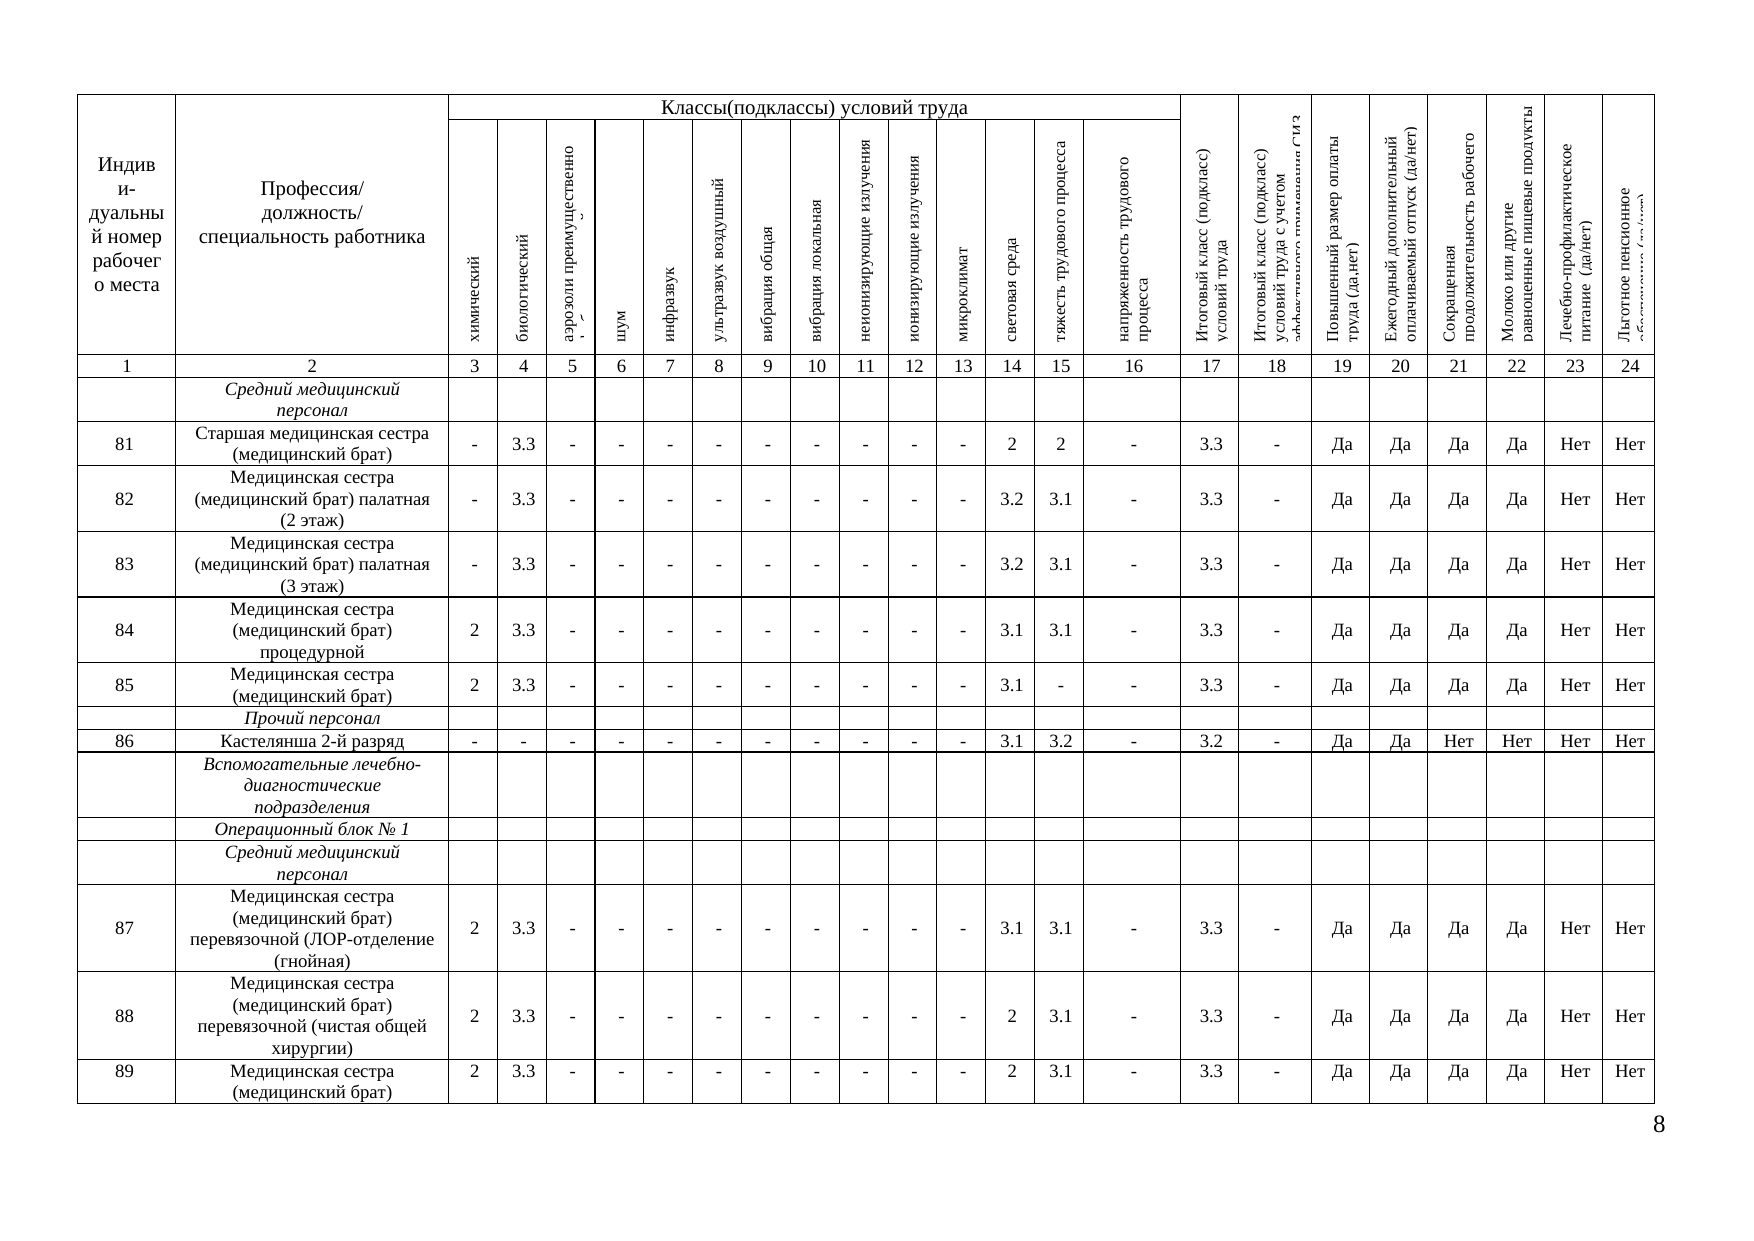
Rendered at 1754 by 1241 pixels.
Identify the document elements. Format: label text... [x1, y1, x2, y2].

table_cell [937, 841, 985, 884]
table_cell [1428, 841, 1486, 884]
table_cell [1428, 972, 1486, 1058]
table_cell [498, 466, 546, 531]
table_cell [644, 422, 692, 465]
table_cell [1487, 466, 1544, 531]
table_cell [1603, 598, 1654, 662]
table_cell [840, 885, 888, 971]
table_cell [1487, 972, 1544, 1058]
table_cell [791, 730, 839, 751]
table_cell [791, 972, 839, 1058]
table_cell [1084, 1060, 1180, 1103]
table_cell 20 [1370, 355, 1427, 377]
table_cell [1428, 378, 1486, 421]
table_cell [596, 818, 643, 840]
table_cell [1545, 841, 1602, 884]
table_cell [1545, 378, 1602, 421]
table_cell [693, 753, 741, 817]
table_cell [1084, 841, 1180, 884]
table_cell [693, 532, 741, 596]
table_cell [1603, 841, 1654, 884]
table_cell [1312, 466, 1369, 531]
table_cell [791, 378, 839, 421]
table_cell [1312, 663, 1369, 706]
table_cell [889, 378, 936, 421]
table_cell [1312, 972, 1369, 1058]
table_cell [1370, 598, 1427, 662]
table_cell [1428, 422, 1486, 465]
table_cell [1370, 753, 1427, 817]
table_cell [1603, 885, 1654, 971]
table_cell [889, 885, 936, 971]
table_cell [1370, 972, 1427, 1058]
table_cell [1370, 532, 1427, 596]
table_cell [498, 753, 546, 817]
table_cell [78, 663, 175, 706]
table_cell 24 [1603, 355, 1654, 377]
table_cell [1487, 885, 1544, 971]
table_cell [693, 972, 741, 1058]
table_cell 9 [742, 355, 790, 377]
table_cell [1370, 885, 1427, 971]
table_cell 12 [889, 355, 936, 377]
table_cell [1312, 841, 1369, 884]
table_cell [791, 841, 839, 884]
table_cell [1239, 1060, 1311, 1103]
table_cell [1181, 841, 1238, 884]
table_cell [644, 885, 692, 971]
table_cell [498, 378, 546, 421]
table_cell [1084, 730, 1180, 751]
table_header Итоговый класс (подкласс) условий труда с учетом эффективного применения СИЗ [1239, 95, 1311, 354]
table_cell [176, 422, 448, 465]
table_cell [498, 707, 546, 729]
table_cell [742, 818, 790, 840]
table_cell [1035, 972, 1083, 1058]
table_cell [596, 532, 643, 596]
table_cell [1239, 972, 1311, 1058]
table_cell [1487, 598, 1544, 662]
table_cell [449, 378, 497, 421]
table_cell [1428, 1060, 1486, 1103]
table_header Молоко или другие равноценные пищевые продукты (да/нет) [1487, 95, 1544, 354]
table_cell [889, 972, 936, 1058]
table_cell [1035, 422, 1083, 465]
table_cell 21 [1428, 355, 1486, 377]
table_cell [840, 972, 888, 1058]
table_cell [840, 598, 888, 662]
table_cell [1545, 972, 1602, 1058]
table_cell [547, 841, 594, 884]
table_cell инфразвук [644, 120, 692, 354]
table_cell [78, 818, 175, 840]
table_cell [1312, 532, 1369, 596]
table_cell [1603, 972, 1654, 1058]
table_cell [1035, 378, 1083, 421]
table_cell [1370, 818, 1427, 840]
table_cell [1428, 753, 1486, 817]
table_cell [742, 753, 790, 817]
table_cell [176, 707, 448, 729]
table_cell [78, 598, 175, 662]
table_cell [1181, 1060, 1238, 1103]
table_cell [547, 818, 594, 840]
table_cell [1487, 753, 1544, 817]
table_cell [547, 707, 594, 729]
table_header Индивидуальный номер рабочего места [78, 95, 175, 354]
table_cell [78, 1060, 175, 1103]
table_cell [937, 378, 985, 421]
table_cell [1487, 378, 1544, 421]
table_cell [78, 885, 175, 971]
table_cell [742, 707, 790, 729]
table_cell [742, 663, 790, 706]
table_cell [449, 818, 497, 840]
table_cell 2 [176, 355, 448, 377]
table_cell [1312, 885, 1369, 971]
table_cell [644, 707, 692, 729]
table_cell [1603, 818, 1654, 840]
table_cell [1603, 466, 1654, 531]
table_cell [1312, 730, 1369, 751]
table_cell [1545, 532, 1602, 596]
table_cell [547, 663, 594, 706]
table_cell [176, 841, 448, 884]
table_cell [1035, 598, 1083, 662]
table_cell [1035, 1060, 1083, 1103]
table_cell 10 [791, 355, 839, 377]
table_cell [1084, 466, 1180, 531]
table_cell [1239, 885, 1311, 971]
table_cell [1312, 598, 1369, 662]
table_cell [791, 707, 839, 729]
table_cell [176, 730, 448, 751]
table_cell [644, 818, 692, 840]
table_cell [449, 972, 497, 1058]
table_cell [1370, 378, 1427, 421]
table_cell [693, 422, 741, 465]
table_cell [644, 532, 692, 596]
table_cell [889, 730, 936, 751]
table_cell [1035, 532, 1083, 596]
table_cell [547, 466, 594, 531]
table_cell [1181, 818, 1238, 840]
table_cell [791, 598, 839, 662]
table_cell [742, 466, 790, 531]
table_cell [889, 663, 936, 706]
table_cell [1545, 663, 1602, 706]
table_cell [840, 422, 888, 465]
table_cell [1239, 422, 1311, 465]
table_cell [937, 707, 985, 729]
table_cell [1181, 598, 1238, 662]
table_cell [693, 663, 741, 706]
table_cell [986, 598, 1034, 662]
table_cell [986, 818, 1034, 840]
table_cell биологический [498, 120, 546, 354]
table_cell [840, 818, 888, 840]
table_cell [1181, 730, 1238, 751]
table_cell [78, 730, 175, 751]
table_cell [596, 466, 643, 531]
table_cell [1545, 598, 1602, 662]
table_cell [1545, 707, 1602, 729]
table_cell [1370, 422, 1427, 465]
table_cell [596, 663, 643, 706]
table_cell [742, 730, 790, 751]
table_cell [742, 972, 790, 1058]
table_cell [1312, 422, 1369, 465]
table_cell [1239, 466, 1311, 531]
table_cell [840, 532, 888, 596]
table_cell 3 [449, 355, 497, 377]
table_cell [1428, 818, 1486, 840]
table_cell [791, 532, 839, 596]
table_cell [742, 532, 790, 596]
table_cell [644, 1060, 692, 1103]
table_cell 22 [1487, 355, 1544, 377]
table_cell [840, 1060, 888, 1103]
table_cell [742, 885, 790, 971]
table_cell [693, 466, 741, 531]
table_cell 1 [78, 355, 175, 377]
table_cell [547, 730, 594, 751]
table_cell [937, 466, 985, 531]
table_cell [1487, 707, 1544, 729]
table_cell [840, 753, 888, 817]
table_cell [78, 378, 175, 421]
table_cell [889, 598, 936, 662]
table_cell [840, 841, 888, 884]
table_cell шум [596, 120, 643, 354]
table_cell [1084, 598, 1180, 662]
table_cell химический [449, 120, 497, 354]
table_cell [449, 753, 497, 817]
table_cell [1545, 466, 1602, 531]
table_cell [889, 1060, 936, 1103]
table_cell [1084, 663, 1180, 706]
table_cell ультразвук воздушный [693, 120, 741, 354]
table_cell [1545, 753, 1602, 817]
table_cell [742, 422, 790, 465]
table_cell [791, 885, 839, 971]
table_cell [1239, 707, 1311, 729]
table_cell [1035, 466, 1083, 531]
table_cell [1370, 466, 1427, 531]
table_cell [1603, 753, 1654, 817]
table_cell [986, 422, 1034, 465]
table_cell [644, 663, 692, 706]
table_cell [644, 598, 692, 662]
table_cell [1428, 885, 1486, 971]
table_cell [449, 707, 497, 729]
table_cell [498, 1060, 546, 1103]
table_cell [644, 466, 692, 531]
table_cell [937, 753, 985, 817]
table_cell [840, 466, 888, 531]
table_cell 4 [498, 355, 546, 377]
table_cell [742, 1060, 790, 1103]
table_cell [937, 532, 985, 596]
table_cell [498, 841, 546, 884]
table_cell аэрозоли преимущественно фиброгенного действия [547, 120, 594, 354]
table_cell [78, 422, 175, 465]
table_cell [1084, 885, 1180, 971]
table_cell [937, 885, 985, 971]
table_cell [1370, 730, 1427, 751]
table_cell 13 [937, 355, 985, 377]
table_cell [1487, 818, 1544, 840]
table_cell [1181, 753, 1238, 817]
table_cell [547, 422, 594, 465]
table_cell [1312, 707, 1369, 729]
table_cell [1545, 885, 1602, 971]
table_header Ежегодный дополнительный оплачиваемый отпуск (да/нет) [1370, 95, 1427, 354]
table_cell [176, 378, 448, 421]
table_cell 18 [1239, 355, 1311, 377]
table_cell тяжесть трудового процесса [1035, 120, 1083, 354]
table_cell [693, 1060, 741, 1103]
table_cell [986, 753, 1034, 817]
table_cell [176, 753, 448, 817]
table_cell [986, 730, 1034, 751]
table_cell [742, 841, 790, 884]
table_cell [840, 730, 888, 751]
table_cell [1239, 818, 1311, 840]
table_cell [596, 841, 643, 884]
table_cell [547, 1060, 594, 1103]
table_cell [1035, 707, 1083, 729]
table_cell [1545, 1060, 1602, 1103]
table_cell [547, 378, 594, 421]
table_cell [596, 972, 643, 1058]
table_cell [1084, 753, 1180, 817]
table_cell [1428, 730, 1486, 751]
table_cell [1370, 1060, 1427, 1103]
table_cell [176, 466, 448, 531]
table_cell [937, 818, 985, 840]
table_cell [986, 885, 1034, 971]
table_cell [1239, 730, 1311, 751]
table_header Льготное пенсионное обеспечение (да/нет) [1603, 95, 1654, 354]
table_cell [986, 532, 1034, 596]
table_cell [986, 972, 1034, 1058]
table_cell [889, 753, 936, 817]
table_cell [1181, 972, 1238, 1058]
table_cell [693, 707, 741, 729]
table_header Классы(подклассы) условий труда [449, 95, 1180, 119]
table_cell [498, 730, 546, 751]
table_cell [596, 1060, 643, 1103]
table_header Итоговый класс (подкласс) условий труда [1181, 95, 1238, 354]
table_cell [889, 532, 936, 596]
table_cell 7 [644, 355, 692, 377]
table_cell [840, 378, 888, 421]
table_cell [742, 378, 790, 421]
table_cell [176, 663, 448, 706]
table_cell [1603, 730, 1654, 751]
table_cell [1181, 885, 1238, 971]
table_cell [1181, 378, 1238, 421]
table_cell 5 [547, 355, 594, 377]
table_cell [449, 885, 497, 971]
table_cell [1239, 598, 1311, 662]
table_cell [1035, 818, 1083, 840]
table_cell 14 [986, 355, 1034, 377]
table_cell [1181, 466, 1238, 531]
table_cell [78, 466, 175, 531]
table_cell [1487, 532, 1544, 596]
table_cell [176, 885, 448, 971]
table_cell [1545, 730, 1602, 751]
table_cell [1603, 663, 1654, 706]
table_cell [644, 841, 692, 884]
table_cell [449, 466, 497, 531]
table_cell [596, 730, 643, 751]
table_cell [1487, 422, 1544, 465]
table_cell вибрация локальная [791, 120, 839, 354]
table_cell 23 [1545, 355, 1602, 377]
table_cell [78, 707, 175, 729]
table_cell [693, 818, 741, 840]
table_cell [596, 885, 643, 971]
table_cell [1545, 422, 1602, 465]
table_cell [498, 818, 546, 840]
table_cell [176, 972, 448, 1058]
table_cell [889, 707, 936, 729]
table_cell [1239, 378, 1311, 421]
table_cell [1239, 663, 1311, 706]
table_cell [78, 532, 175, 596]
table_header Повышенный размер оплаты труда (да,нет) [1312, 95, 1369, 354]
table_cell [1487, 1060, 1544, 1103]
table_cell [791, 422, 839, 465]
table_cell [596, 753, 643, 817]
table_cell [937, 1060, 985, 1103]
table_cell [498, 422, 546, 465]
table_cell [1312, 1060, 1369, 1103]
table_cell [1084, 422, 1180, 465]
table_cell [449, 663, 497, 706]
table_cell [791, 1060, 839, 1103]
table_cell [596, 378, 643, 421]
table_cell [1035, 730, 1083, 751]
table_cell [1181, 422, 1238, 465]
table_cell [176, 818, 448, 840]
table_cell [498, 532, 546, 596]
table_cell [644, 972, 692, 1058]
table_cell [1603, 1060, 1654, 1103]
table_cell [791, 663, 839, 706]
table_header Профессия/ должность/ специальность работника [176, 95, 448, 354]
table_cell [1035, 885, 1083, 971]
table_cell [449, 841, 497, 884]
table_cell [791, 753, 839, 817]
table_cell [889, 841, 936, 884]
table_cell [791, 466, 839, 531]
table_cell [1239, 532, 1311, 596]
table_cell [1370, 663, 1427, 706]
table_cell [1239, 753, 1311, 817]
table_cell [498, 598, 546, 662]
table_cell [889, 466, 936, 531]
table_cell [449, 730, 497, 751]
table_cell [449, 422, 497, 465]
table_header Лечебно-профилактическое питание (да/нет) [1545, 95, 1602, 354]
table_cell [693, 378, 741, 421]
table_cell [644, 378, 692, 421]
table_cell ионизирующие излучения [889, 120, 936, 354]
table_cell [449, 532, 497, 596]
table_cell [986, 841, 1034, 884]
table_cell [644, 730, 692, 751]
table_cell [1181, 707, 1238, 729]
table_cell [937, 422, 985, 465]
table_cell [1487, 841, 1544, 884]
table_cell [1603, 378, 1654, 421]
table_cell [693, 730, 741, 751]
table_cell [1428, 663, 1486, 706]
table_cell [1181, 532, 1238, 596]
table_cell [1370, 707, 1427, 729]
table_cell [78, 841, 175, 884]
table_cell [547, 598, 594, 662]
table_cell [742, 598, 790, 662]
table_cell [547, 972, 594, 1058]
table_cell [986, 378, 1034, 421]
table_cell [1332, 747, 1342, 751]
table_cell 8 [693, 355, 741, 377]
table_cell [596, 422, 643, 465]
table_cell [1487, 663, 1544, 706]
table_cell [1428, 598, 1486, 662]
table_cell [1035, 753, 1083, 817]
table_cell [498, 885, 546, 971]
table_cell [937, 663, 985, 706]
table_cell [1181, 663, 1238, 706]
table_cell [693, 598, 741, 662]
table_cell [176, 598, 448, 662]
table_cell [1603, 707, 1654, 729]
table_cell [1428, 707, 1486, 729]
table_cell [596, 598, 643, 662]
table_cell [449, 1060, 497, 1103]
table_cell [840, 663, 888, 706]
table_cell микроклимат [937, 120, 985, 354]
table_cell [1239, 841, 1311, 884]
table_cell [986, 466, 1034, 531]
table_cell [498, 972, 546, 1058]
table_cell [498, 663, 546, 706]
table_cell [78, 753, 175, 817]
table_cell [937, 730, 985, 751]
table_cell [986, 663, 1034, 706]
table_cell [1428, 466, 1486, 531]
table_cell 17 [1181, 355, 1238, 377]
table_cell световая среда [986, 120, 1034, 354]
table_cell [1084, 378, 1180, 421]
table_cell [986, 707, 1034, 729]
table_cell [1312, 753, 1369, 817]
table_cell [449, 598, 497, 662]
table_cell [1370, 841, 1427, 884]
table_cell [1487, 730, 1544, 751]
table_cell 16 [1084, 355, 1180, 377]
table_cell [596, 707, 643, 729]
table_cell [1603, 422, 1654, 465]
table_cell напряженность трудового процесса [1084, 120, 1180, 354]
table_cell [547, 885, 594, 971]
table_cell вибрация общая [742, 120, 790, 354]
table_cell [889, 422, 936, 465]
table_cell 6 [596, 355, 643, 377]
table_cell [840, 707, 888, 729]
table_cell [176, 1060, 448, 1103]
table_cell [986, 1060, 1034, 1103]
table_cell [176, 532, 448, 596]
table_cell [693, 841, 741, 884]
table_cell 11 [840, 355, 888, 377]
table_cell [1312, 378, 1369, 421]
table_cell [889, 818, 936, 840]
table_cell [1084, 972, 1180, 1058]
table_cell неионизирующие излучения [840, 120, 888, 354]
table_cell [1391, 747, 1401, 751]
table_cell 15 [1035, 355, 1083, 377]
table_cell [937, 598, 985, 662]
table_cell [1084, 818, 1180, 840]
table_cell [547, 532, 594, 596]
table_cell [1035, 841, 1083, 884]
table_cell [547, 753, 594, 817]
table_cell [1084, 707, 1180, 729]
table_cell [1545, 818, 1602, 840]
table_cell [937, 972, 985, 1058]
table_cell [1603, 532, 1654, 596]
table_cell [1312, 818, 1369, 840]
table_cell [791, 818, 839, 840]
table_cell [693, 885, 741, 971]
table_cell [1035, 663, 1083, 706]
table_cell 19 [1312, 355, 1369, 377]
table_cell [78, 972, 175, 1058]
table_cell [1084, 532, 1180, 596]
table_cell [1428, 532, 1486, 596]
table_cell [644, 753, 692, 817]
table_header Сокращенная продолжительность рабочего времени (да/нет) [1428, 95, 1486, 354]
